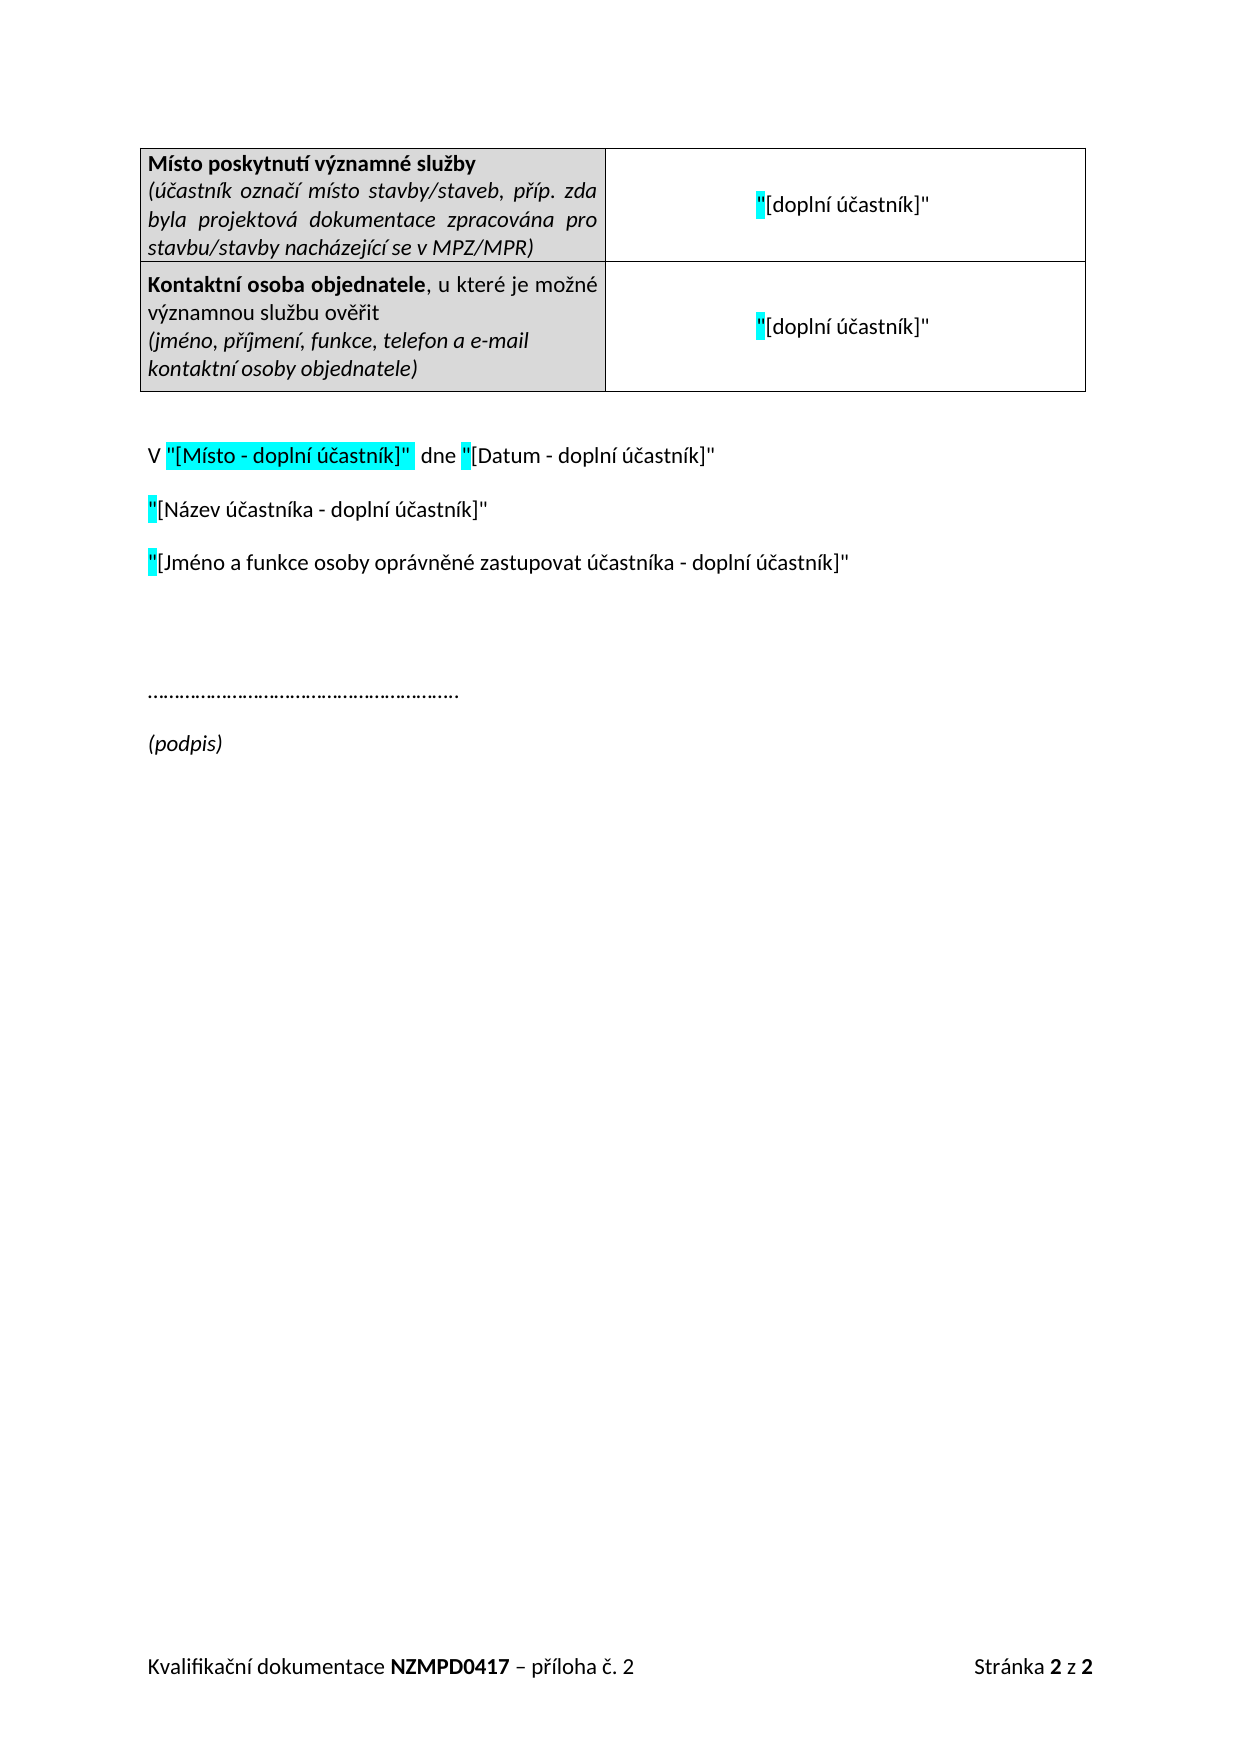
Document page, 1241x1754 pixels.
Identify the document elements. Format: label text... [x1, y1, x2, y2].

table_cell Kontaktní osoba objednatele, u které je možné významnou ověřit (jméno, příjmení, funkce, telefon a e-mail kontaktní osoby objednatele) [141, 262, 605, 391]
text ………………………………………………….. [148, 676, 1093, 704]
text V dne [148, 442, 166, 470]
text V dne [415, 442, 461, 470]
table_cell [606, 262, 1085, 391]
text V dne [471, 442, 1093, 470]
table_cell [606, 149, 1085, 261]
table_cell Místo poskytnutí významné (účastník označí místo stavby/staveb, příp. zda byla projektová dokumentace zpracována pro stavbu/stavby nacházející se v MPZ/MPR) [141, 149, 605, 261]
text (podpis) [148, 729, 1093, 757]
